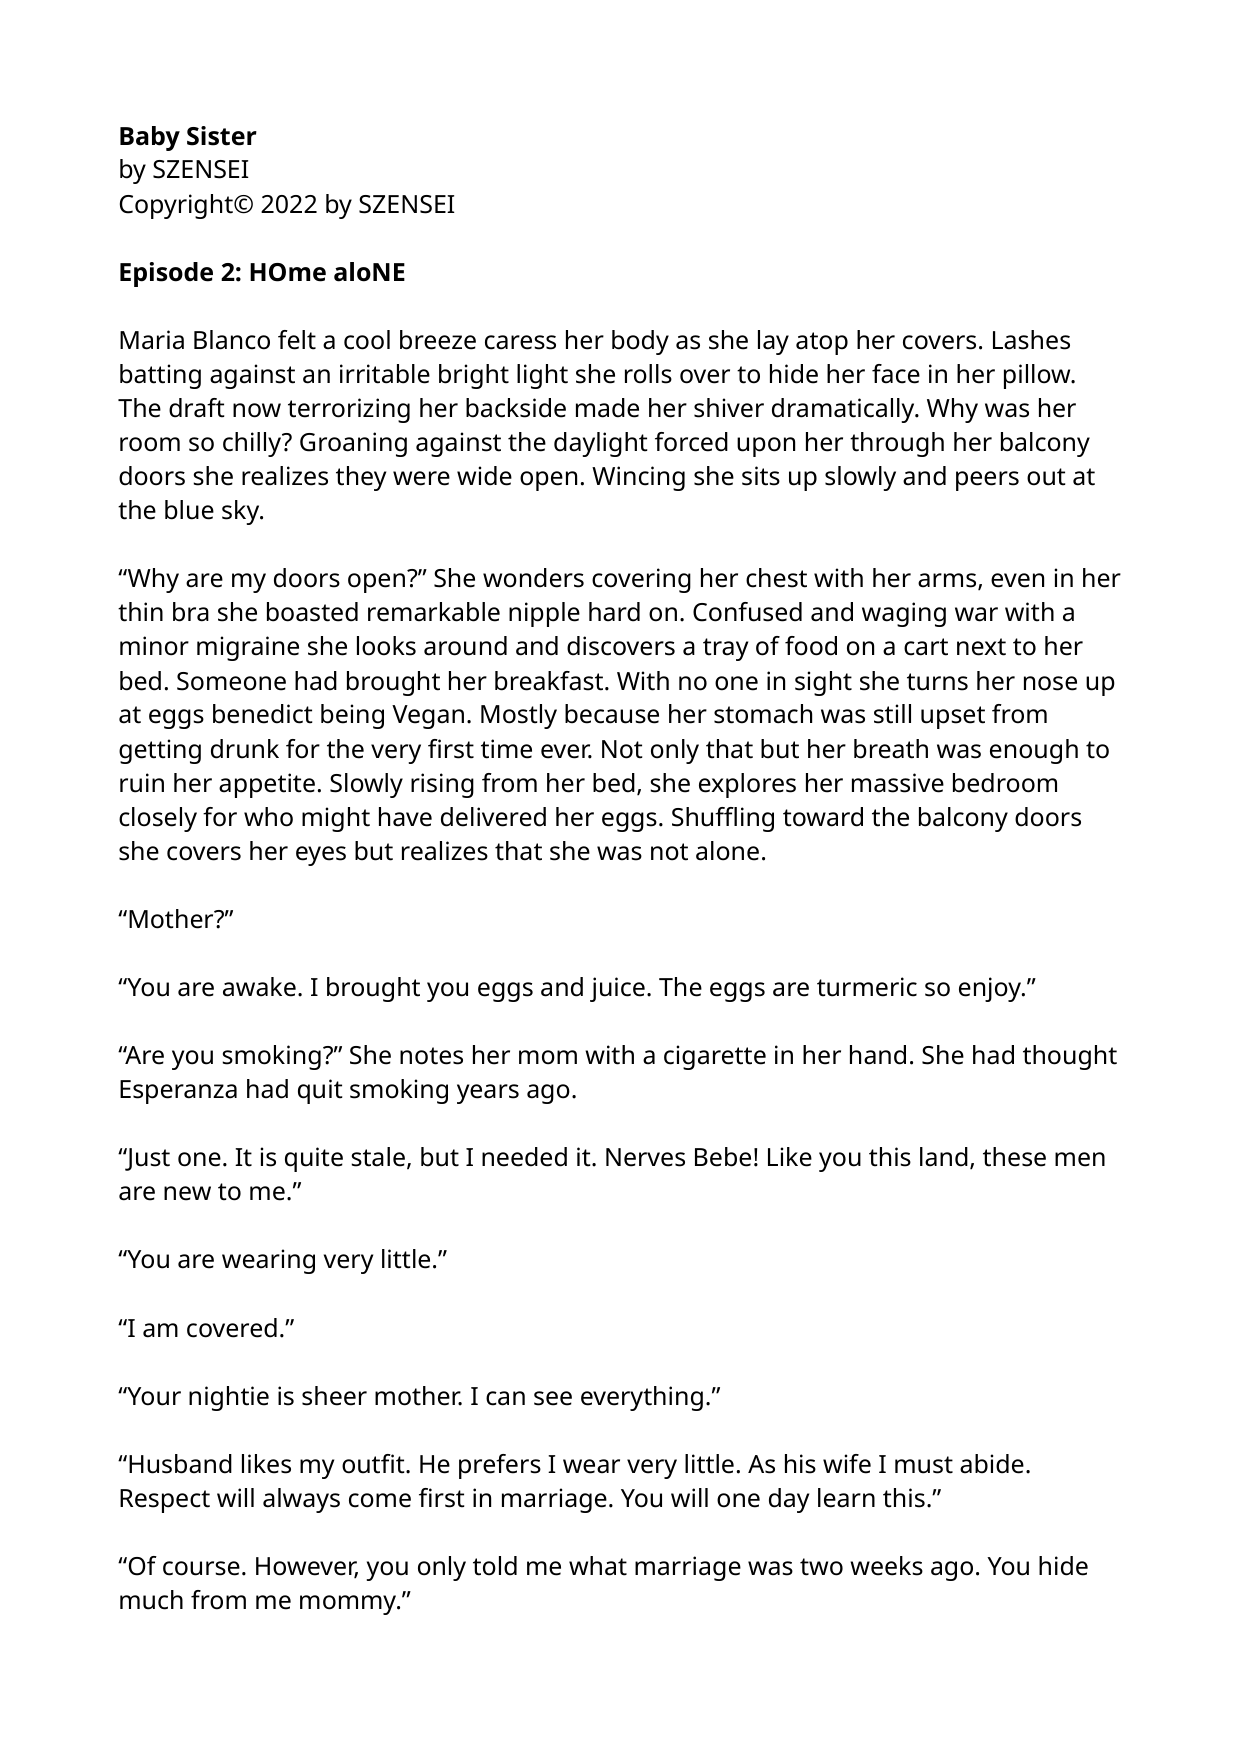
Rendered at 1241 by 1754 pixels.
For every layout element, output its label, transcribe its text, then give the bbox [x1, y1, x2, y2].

text Baby Sister [118, 118, 1122, 152]
text “You are awake. I brought you eggs and juice. The eggs are turmeric so enjoy.” [118, 970, 1122, 1004]
text “Your nightie is sheer mother. I can see everything.” [118, 1378, 1122, 1412]
text “Of course. However, you only told me what marriage was two weeks ago. You hide much from me mommy.” [118, 1549, 1122, 1617]
text “Mother?” [118, 902, 1122, 936]
text “You are wearing very little.” [118, 1242, 1122, 1276]
text by SZENSEI [118, 152, 1122, 186]
text “Husband likes my outfit. He prefers I wear very little. As his wife I must abide. Respect will always come first in marriage. You will one day learn this.” [118, 1447, 1122, 1515]
text “I am covered.” [118, 1310, 1122, 1344]
text Copyright© 2022 by SZENSEI [118, 186, 1122, 220]
text Maria Blanco felt a cool breeze caress her body as she lay atop her covers. Lashes batting against an irritable bright light she rolls over to hide her face in her pillow. The draft now terrorizing her backside made her shiver dramatically. Why was her room so chilly? Groaning against the daylight forced upon her through her balcony doors she realizes they were wide open. Wincing she sits up slowly and peers out at the blue sky. [118, 322, 1122, 527]
text “Just one. It is quite stale, but I needed it. Nerves Bebe! Like you this land, these men are new to me.” [118, 1140, 1122, 1208]
text Episode 2: HOme aloNE [118, 254, 1122, 288]
text “Are you smoking?” She notes her mom with a cigarette in her hand. She had thought Esperanza had quit smoking years ago. [118, 1038, 1122, 1106]
text “Why are my doors open?” She wonders covering her chest with her arms, even in her thin bra she boasted remarkable nipple hard on. Confused and waging war with a minor migraine she looks around and discovers a tray of food on a cart next to her bed. Someone had brought her breakfast. With no one in sight she turns her nose up at eggs benedict being Vegan. Mostly because her stomach was still upset from getting drunk for the very first time ever. Not only that but her breath was enough to ruin her appetite. Slowly rising from her bed, she explores her massive bedroom closely for who might have delivered her eggs. Shuffling toward the balcony doors she covers her eyes but realizes that she was not alone. [118, 561, 1122, 867]
